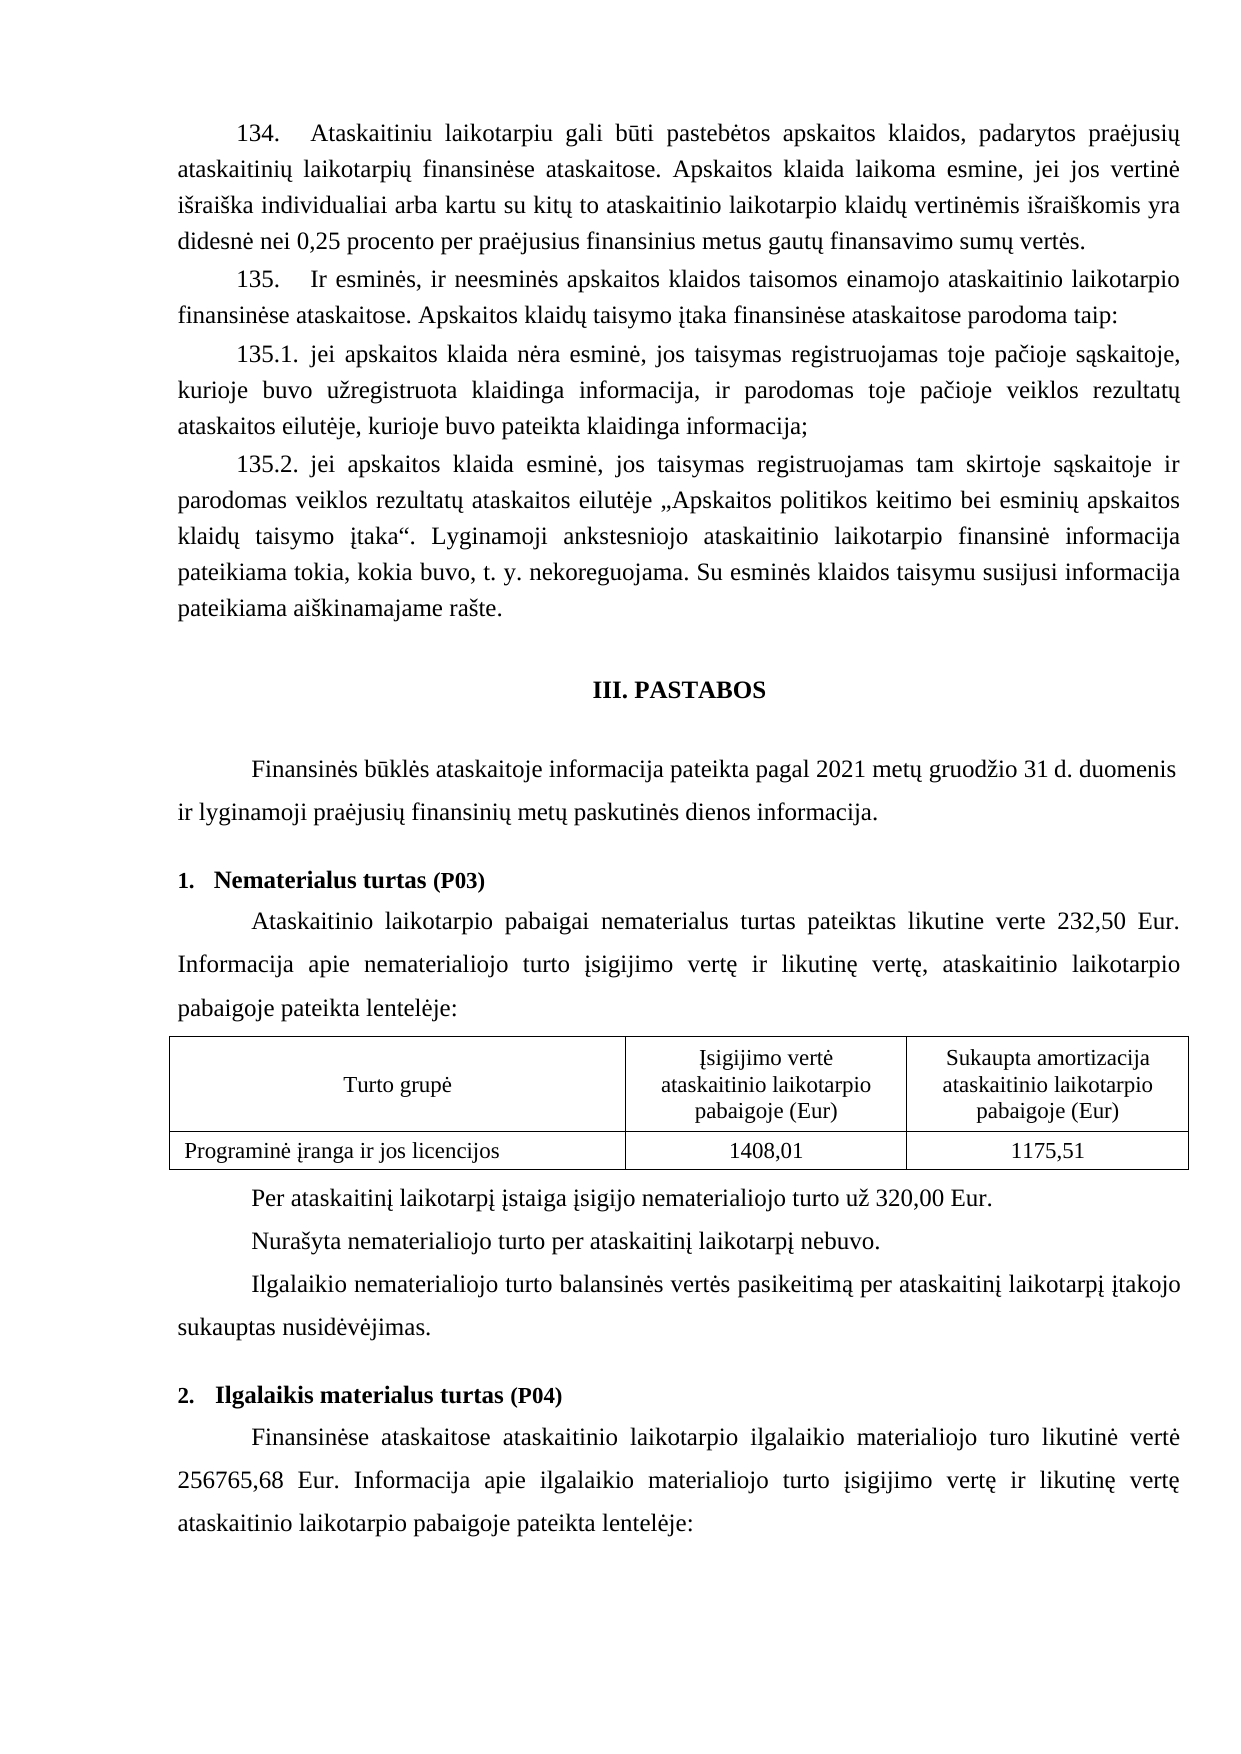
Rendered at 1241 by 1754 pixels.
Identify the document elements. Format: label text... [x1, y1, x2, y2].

text Ilgalaikio nematerialiojo turto balansinės vertės pasikeitimą per ataskaitinį laikotarpį įtakojo sukauptas nusidėvėjimas. [177, 1269, 1181, 1341]
text Nurašyta nematerialiojo turto per ataskaitinį laikotarpį nebuvo. [177, 1226, 1181, 1255]
list jei apskaitos klaida nėra esminė, jos taisymas registruojamas toje pačioje sąskaitoje, kurioje buvo užregistruota klaidinga informacija, ir parodomas toje pačioje veiklos rezultatų ataskaitos eilutėje, kurioje buvo pateikta klaidinga informacija; [177, 339, 1181, 439]
table_cell 1408,01 [626, 1132, 906, 1169]
text Per ataskaitinį laikotarpį įstaiga įsigijo nematerialiojo turto už 320,00 Eur. [177, 1183, 1181, 1212]
text Finansinėse ataskaitose ataskaitinio laikotarpio ilgalaikio materialiojo turo likutinė vertė 256765,68 Eur. Informacija apie ilgalaikio materialiojo turto įsigijimo vertę ir likutinę vertę ataskaitinio laikotarpio pabaigoje pateikta lentelėje: [177, 1422, 1181, 1537]
list Ir esminės, ir neesminės apskaitos klaidos taisomos einamojo ataskaitinio laikotarpio finansinėse ataskaitose. Apskaitos klaidų taisymo įtaka finansinėse ataskaitose parodoma taip: [177, 264, 1181, 329]
text III. PASTABOS [177, 675, 1181, 703]
list jei apskaitos klaida esminė, jos taisymas registruojamas tam skirtoje sąskaitoje ir parodomas veiklos rezultatų ataskaitos eilutėje „Apskaitos politikos keitimo bei esminių apskaitos klaidų taisymo įtaka“. Lyginamoji ankstesniojo ataskaitinio laikotarpio finansinė informacija pateikiama tokia, kokia buvo, t. y. nekoreguojama. Su esminės klaidos taisymu susijusi informacija pateikiama aiškinamajame rašte. [177, 449, 1181, 622]
text Finansinės būklės ataskaitoje informacija pateikta pagal 2021 metų gruodžio 31 d. duomenis ir lyginamoji praėjusių finansinių metų paskutinės dienos informacija. [177, 754, 1181, 826]
list Ilgalaikis materialus turtas (P04) [177, 1380, 1181, 1409]
list Ataskaitiniu laikotarpiu gali būti pastebėtos apskaitos klaidos, padarytos praėjusių ataskaitinių laikotarpių finansinėse ataskaitose. Apskaitos klaida laikoma esmine, jei jos vertinė išraiška individualiai arba kartu su kitų to ataskaitinio laikotarpio klaidų vertinėmis išraiškomis yra didesnė nei 0,25 procento per praėjusius finansinius metus gautų finansavimo sumų vertės. [177, 118, 1181, 255]
text Ataskaitinio laikotarpio pabaigai nematerialus turtas pateiktas likutine verte 232,50 Eur. Informacija apie nematerialiojo turto įsigijimo vertę ir likutinę vertę, ataskaitinio laikotarpio pabaigoje pateikta lentelėje: [177, 906, 1181, 1021]
table_header Turto grupė [170, 1037, 625, 1131]
list Nematerialus turtas (P03) [177, 865, 1181, 894]
table_cell Programinė įranga ir jos licencijos [170, 1132, 625, 1169]
table_header Sukaupta amortizacija ataskaitinio laikotarpio pabaigoje (Eur) [907, 1037, 1188, 1131]
table_header Įsigijimo vertė ataskaitinio laikotarpio pabaigoje (Eur) [626, 1037, 906, 1131]
table_cell 1175,51 [907, 1132, 1188, 1169]
